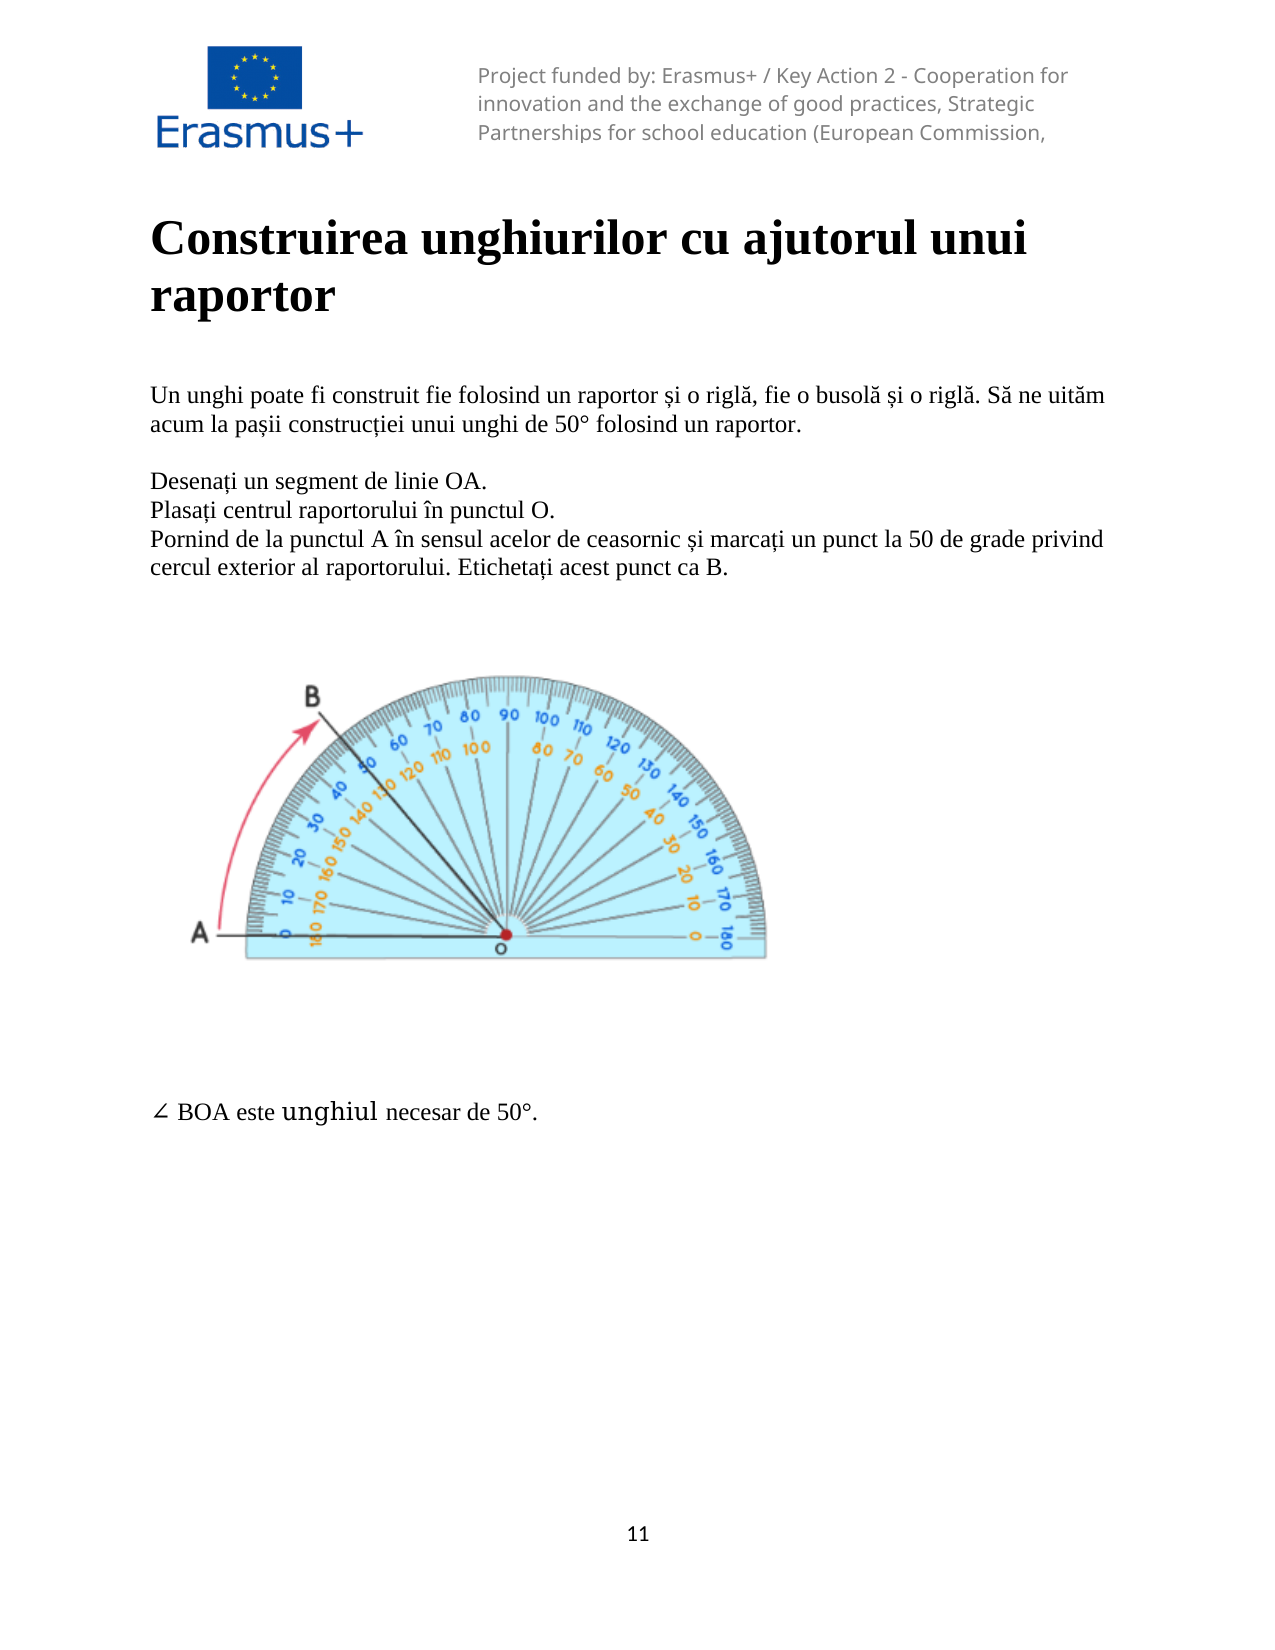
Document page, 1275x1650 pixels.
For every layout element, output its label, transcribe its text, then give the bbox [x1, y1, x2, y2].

text ∠ BOA este unghiul necesar de 50°. [150, 1096, 1125, 1126]
text Un unghi poate fi construit fie folosind un raportor și o riglă, fie o busolă și o riglă. Să ne uităm acum la pașii construcției unui unghi de 50° folosind un raportor. [150, 380, 1125, 437]
text Construirea unghiurilor cu ajutorul unui raportor [150, 207, 1125, 322]
picture [150, 28, 366, 150]
picture [150, 638, 808, 981]
text Plasați centrul raportorului în punctul O. [150, 495, 1125, 524]
text Desenați un segment de linie OA. [150, 466, 1125, 495]
text Pornind de la punctul A în sensul acelor de ceasornic și marcați un punct la 50 de grade privind cercul exterior al raportorului. Etichetați acest punct ca B. [150, 524, 1125, 581]
